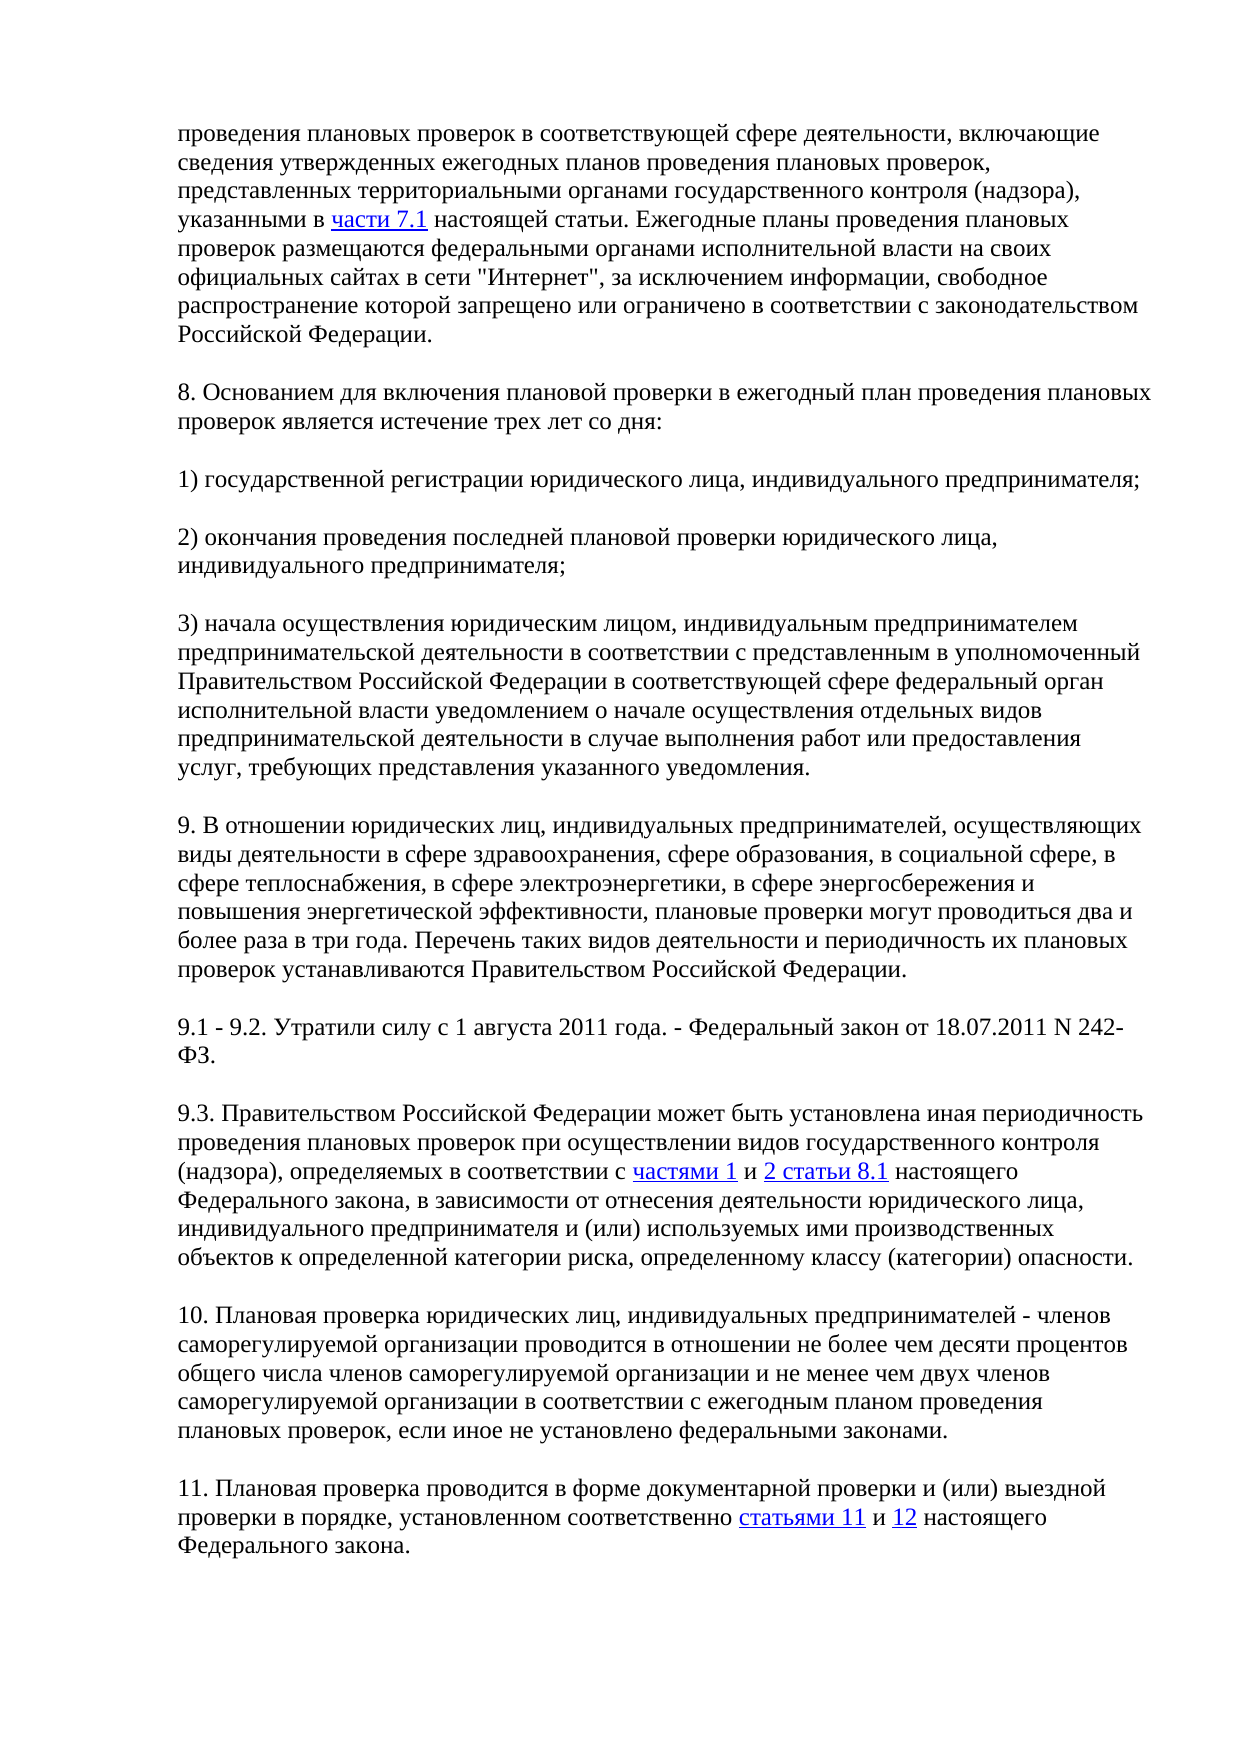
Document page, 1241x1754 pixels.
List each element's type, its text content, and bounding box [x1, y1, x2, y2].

text 9. В отношении юридических лиц, индивидуальных предпринимателей, осуществляющих виды деятельности в сфере здравоохранения, сфере образования, в социальной сфере, в сфере теплоснабжения, в сфере электроэнергетики, в сфере энергосбережения и повышения энергетической эффективности, плановые проверки могут проводиться два и более раза в три года. Перечень таких видов деятельности и периодичность их плановых проверок устанавливаются Правительством Российской Федерации. [177, 810, 1152, 983]
text 8. Основанием для включения плановой проверки в ежегодный план проведения плановых проверок является истечение трех лет со дня: [177, 377, 1152, 435]
text 2) окончания проведения последней плановой проверки юридического лица, индивидуального предпринимателя; [177, 522, 1152, 579]
text 9.1 - 9.2. Утратили силу с 1 августа 2011 года. - Федеральный закон от 18.07.2011 N 242-ФЗ. [177, 1012, 1152, 1069]
text 3) начала осуществления юридическим лицом, индивидуальным предпринимателем предпринимательской деятельности в соответствии с представленным в уполномоченный Правительством Российской Федерации в соответствующей сфере федеральный орган исполнительной власти уведомлением о начале осуществления отдельных видов предпринимательской деятельности в случае выполнения работ или предоставления услуг, требующих представления указанного уведомления. [177, 608, 1152, 781]
text 1) государственной регистрации юридического лица, индивидуального предпринимателя; [177, 464, 1152, 493]
text 9.3. Правительством Российской Федерации может быть установлена иная периодичность проведения плановых проверок при осуществлении видов государственного контроля (надзора), определяемых в соответствии с частями 1 и 2 статьи 8.1 настоящего Федерального закона, в зависимости от отнесения деятельности юридического лица, индивидуального предпринимателя и (или) используемых ими производственных объектов к определенной категории риска, определенному классу (категории) опасности. [177, 1098, 1152, 1271]
text 10. Плановая проверка юридических лиц, индивидуальных предпринимателей - членов саморегулируемой организации проводится в отношении не более чем десяти процентов общего числа членов саморегулируемой организации и не менее чем двух членов саморегулируемой организации в соответствии с ежегодным планом проведения плановых проверок, если иное не установлено федеральными законами. [177, 1300, 1152, 1444]
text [177, 118, 1152, 348]
text 11. Плановая проверка проводится в форме документарной проверки и (или) выездной проверки в порядке, установленном соответственно статьями 11 и 12 настоящего Федерального закона. [177, 1473, 1152, 1559]
